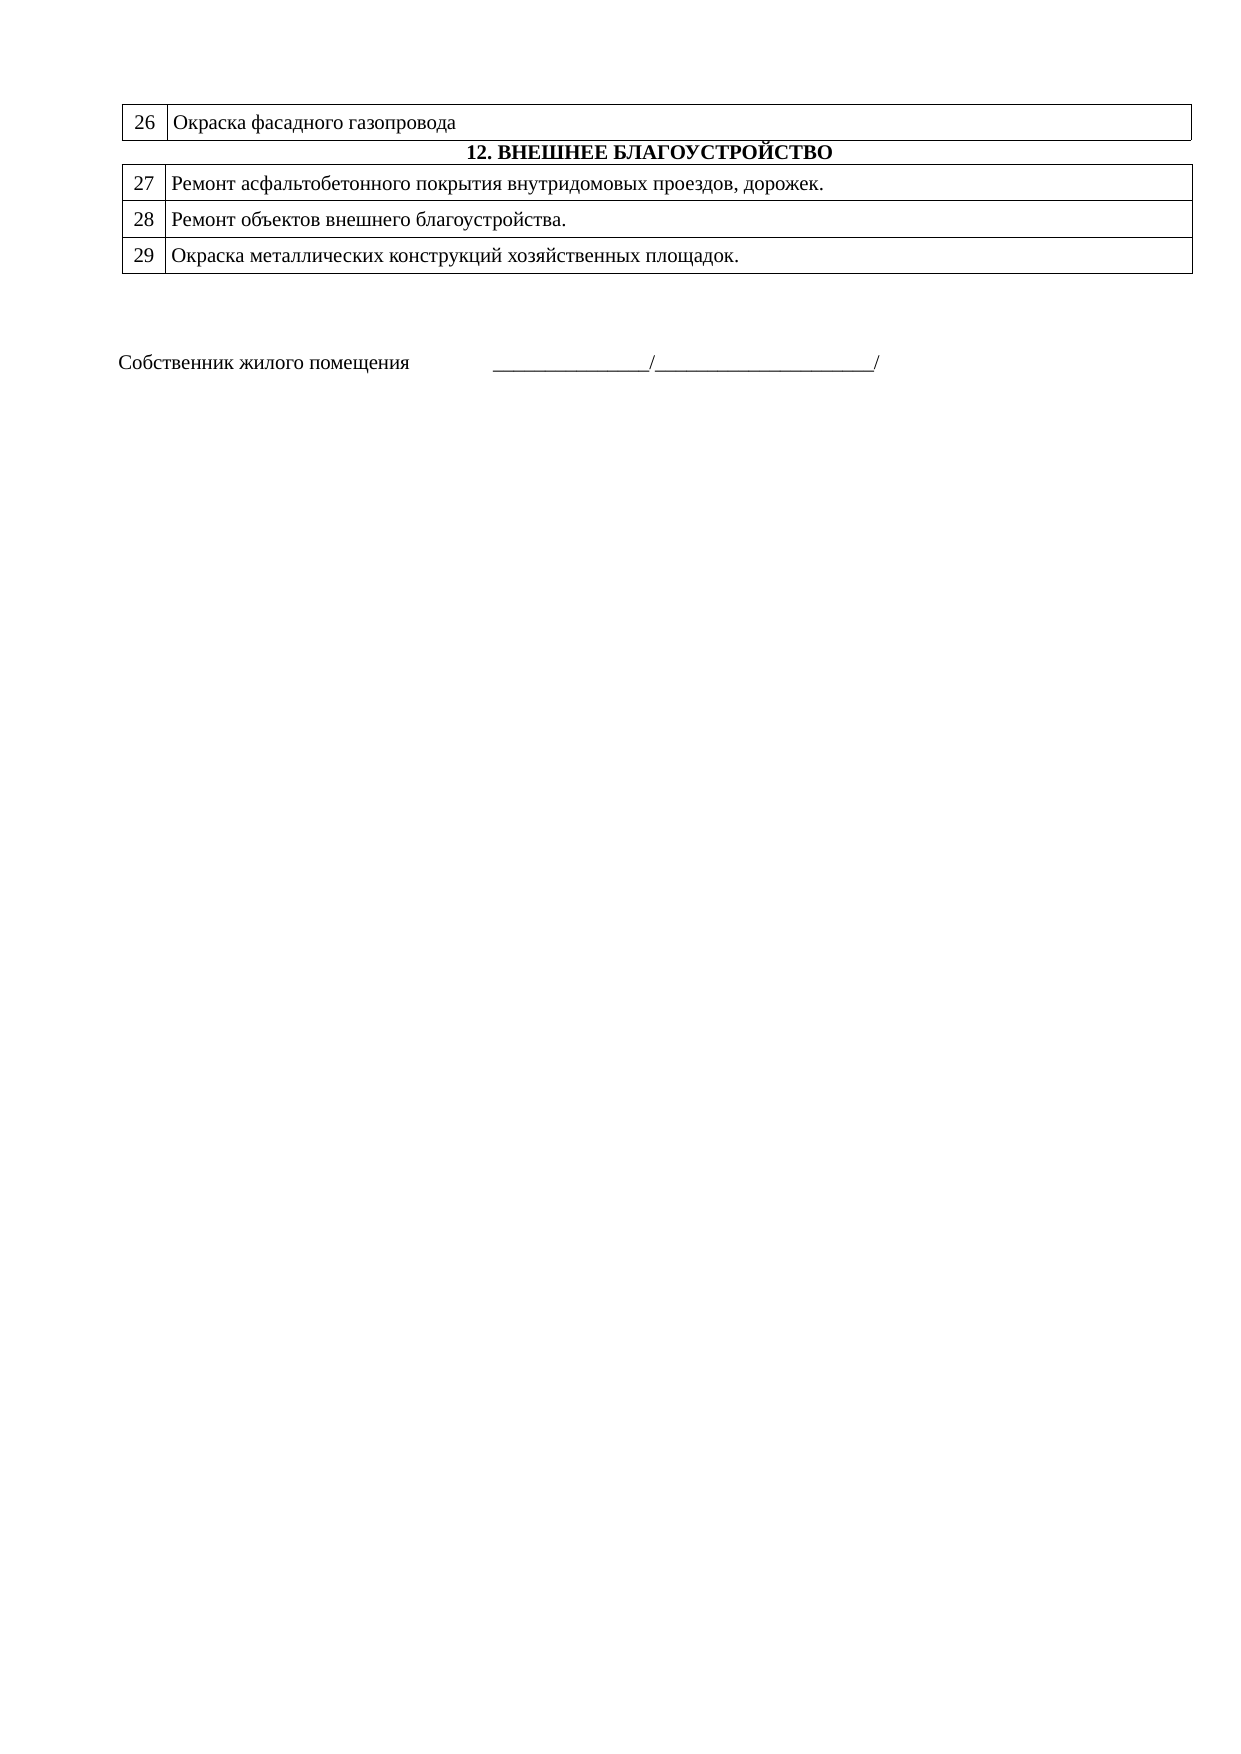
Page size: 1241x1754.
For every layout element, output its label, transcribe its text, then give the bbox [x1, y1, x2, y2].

table_cell Ремонт объектов внешнего благоустройства. [166, 201, 1192, 236]
table_cell 26 [123, 105, 167, 140]
table_header 27 [123, 165, 165, 200]
text 12. ВНЕШНЕЕ БЛАГОУСТРОЙСТВО [118, 140, 1181, 164]
table_header Ремонт асфальтобетонного покрытия внутридомовых проездов, дорожек. [166, 165, 1192, 200]
text Собственник жилого помещения _______________/_____________________/ [118, 350, 1181, 374]
table_cell Окраска металлических конструкций хозяйственных площадок. [166, 238, 1192, 272]
table_cell 29 [123, 238, 165, 272]
table_cell 28 [123, 201, 165, 236]
table_cell Окраска фасадного газопровода [168, 105, 1191, 140]
